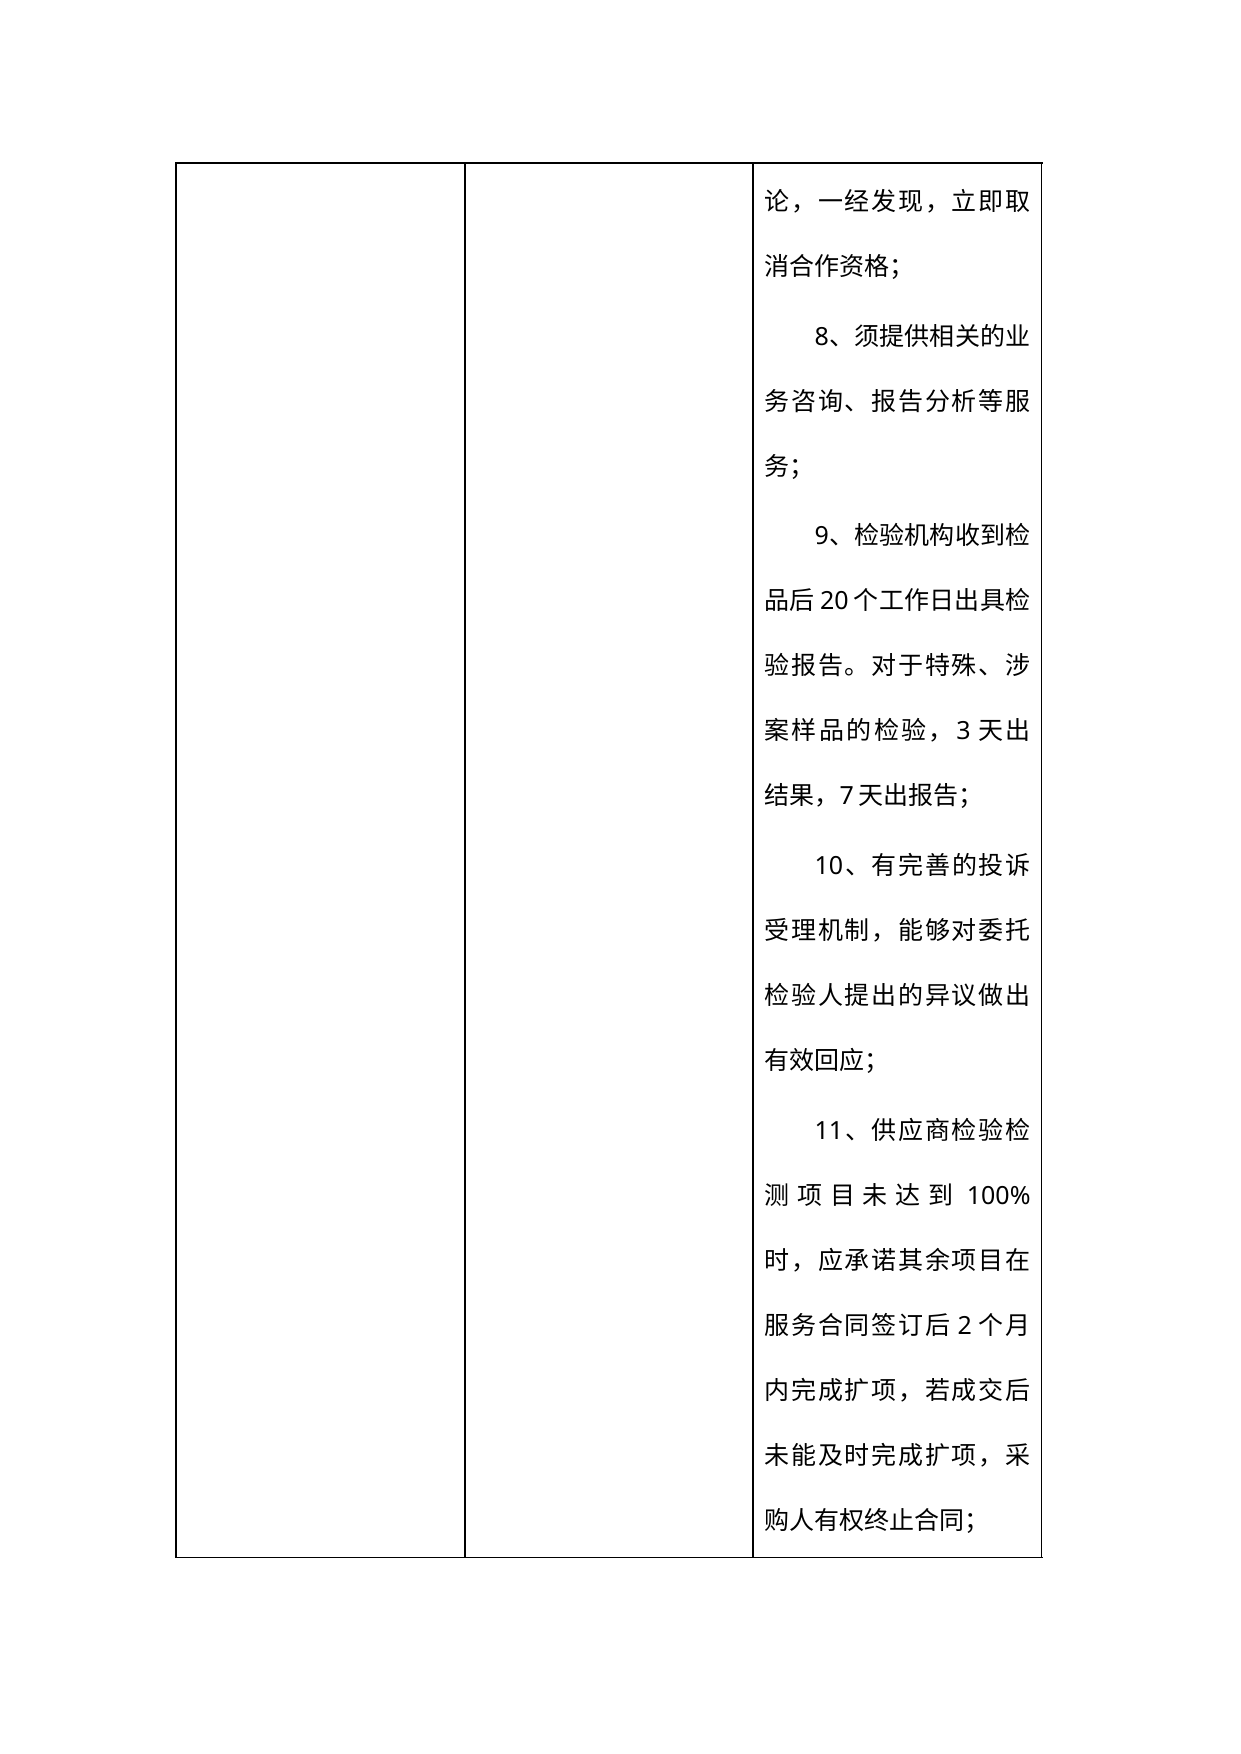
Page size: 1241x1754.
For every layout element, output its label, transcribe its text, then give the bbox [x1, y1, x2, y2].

table_cell 1 [177, 164, 464, 1557]
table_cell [754, 164, 1041, 1557]
table_cell [466, 164, 752, 1557]
